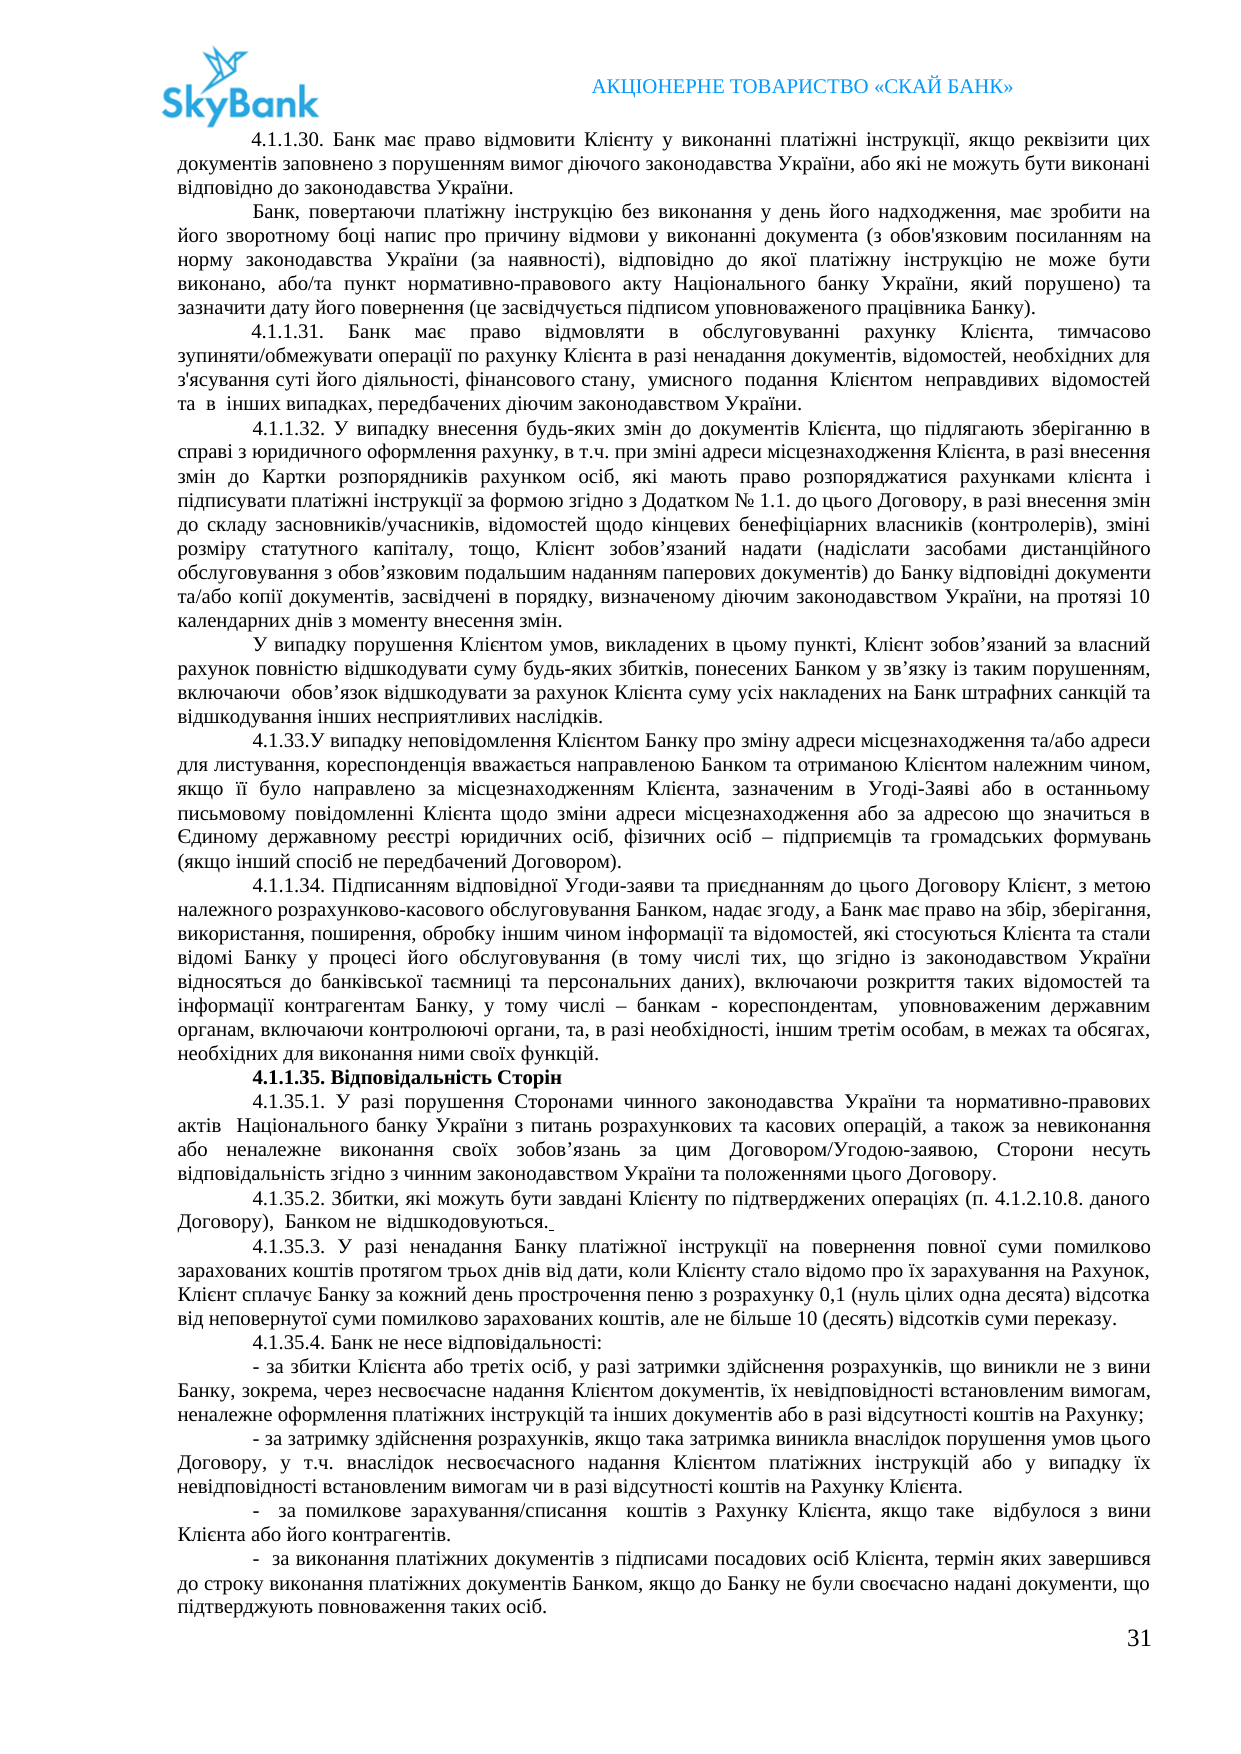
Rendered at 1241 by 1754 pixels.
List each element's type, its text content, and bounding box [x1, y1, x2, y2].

text 4.1.35.3. У разі ненадання Банку платіжної інструкції на повернення повної суми помилково зарахованих коштів протягом трьох днів від дати, коли Клієнту стало відомо про їх зарахування на Рахунок, Клієнт сплачує Банку за кожний день прострочення пеню з розрахунку 0,1 (нуль цілих одна десята) відсотка від неповернутої суми помилково зарахованих коштів, але не більше 10 (десять) відсотків суми переказу. [177, 1233, 1152, 1330]
text Банк, повертаючи платіжну інструкцію без виконання у день його надходження, має зробити на його зворотному боці напис про причину відмови у виконанні документа (з обов'язковим посиланням на норму законодавства України (за наявності), відповідно до якої платіжну інструкцію не може бути виконано, або/та пункт нормативно-правового акту Національного банку України, який порушено) та зазначити дату його повернення (це засвідчується підписом уповноваженого працівника Банку). [177, 199, 1152, 319]
text 4.1.35.2. Збитки, які можуть бути завдані Клієнту по підтверджених операціях (п. 4.1.2.10.8. даного Договору), Банком не відшкодовуються. [177, 1185, 1152, 1233]
text У випадку порушення Клієнтом умов, викладених в цьому пункті, Клієнт зобов’язаний за власний рахунок повністю відшкодувати суму будь-яких збитків, понесених Банком у зв’язку із таким порушенням, включаючи обов’язок відшкодувати за рахунок Клієнта суму усіх накладених на Банк штрафних санкцій та відшкодування інших несприятливих наслідків. [177, 632, 1152, 728]
text 4.1.35.4. Банк не несе відповідальності: [177, 1330, 1152, 1354]
text 4.1.1.31. Банк має право відмовляти в обслуговуванні рахунку Клієнта, тимчасово зупиняти/обмежувати операції по рахунку Клієнта в разі ненадання документів, відомостей, необхідних для з'ясування суті його діяльності, фінансового стану, умисного подання Клієнтом неправдивих відомостей та в інших випадках, передбачених діючим законодавством України. [177, 319, 1152, 415]
text 4.1.1.35. Відповідальність Сторін [177, 1065, 1152, 1089]
text 4.1.35.1. У разі порушення Сторонами чинного законодавства України та нормативно-правових актів Національного банку України з питань розрахункових та касових операцій, а також за невиконання або неналежне виконання своїх зобов’язань за цим Договором/Угодою-заявою, Сторони несуть відповідальність згідно з чинним законодавством України та положеннями цього Договору. [177, 1089, 1152, 1185]
text - за виконання платіжних документів з підписами посадових осіб Клієнта, термін яких завершився до строку виконання платіжних документів Банком, якщо до Банку не були своєчасно надані документи, що підтверджують повноваження таких осіб. [177, 1546, 1152, 1618]
picture [142, 35, 349, 140]
text 4.1.33.У випадку неповідомлення Клієнтом Банку про зміну адреси місцезнаходження та/або адреси для листування, кореспонденція вважається направленою Банком та отриманою Клієнтом належним чином, якщо її було направлено за місцезнаходженням Клієнта, зазначеним в Угоді-Заяві або в останньому письмовому повідомленні Клієнта щодо зміни адреси місцезнаходження або за адресою що значиться в Єдиному державному реєстрі юридичних осіб, фізичних осіб – підприємців та громадських формувань (якщо інший спосіб не передбачений Договором). [177, 728, 1152, 873]
text - за затримку здійснення розрахунків, якщо така затримка виникла внаслідок порушення умов цього Договору, у т.ч. внаслідок несвоєчасного надання Клієнтом платіжних інструкцій або у випадку їх невідповідності встановленим вимогам чи в разі відсутності коштів на Рахунку Клієнта. [177, 1426, 1152, 1498]
text 4.1.1.32. У випадку внесення будь-яких змін до документів Клієнта, що підлягають зберіганню в справі з юридичного оформлення рахунку, в т.ч. при зміні адреси місцезнаходження Клієнта, в разі внесення змін до Картки розпорядників рахунком осіб, які мають право розпоряджатися рахунками клієнта і підписувати платіжні інструкції за формою згідно з Додатком № 1.1. до цього Договору, в разі внесення змін до складу засновників/учасників, відомостей щодо кінцевих бенефіціарних власників (контролерів), зміні розміру статутного капіталу, тощо, Клієнт зобов’язаний надати (надіслати засобами дистанційного обслуговування з обов’язковим подальшим наданням паперових документів) до Банку відповідні документи та/або копії документів, засвідчені в порядку, визначеному діючим законодавством України, на протязі 10 календарних днів з моменту внесення змін. [177, 415, 1152, 632]
text 4.1.1.30. Банк має право відмовити Клієнту у виконанні платіжні інструкції, якщо реквізити цих документів заповнено з порушенням вимог діючого законодавства України, або які не можуть бути виконані відповідно до законодавства України. [177, 127, 1152, 199]
text - за помилкове зарахування/списання коштів з Рахунку Клієнта, якщо таке відбулося з вини Клієнта або його контрагентів. [177, 1498, 1152, 1546]
text 4.1.1.34. Підписанням відповідної Угоди-заяви та приєднанням до цього Договору Клієнт, з метою належного розрахунково-касового обслуговування Банком, надає згоду, а Банк має право на збір, зберігання, використання, поширення, обробку іншим чином інформації та відомостей, які стосуються Клієнта та стали відомі Банку у процесі його обслуговування (в тому числі тих, що згідно із законодавством України відносяться до банківської таємниці та персональних даних), включаючи розкриття таких відомостей та інформації контрагентам Банку, у тому числі – банкам - кореспондентам, уповноваженим державним органам, включаючи контролюючі органи, та, в разі необхідності, іншим третім особам, в межах та обсягах, необхідних для виконання ними своїх функцій. [177, 873, 1152, 1065]
text - за збитки Клієнта або третіх осіб, у разі затримки здійснення розрахунків, що виникли не з вини Банку, зокрема, через несвоєчасне надання Клієнтом документів, їх невідповідності встановленим вимогам, неналежне оформлення платіжних інструкцій та інших документів або в разі відсутності коштів на Рахунку; [177, 1354, 1152, 1426]
